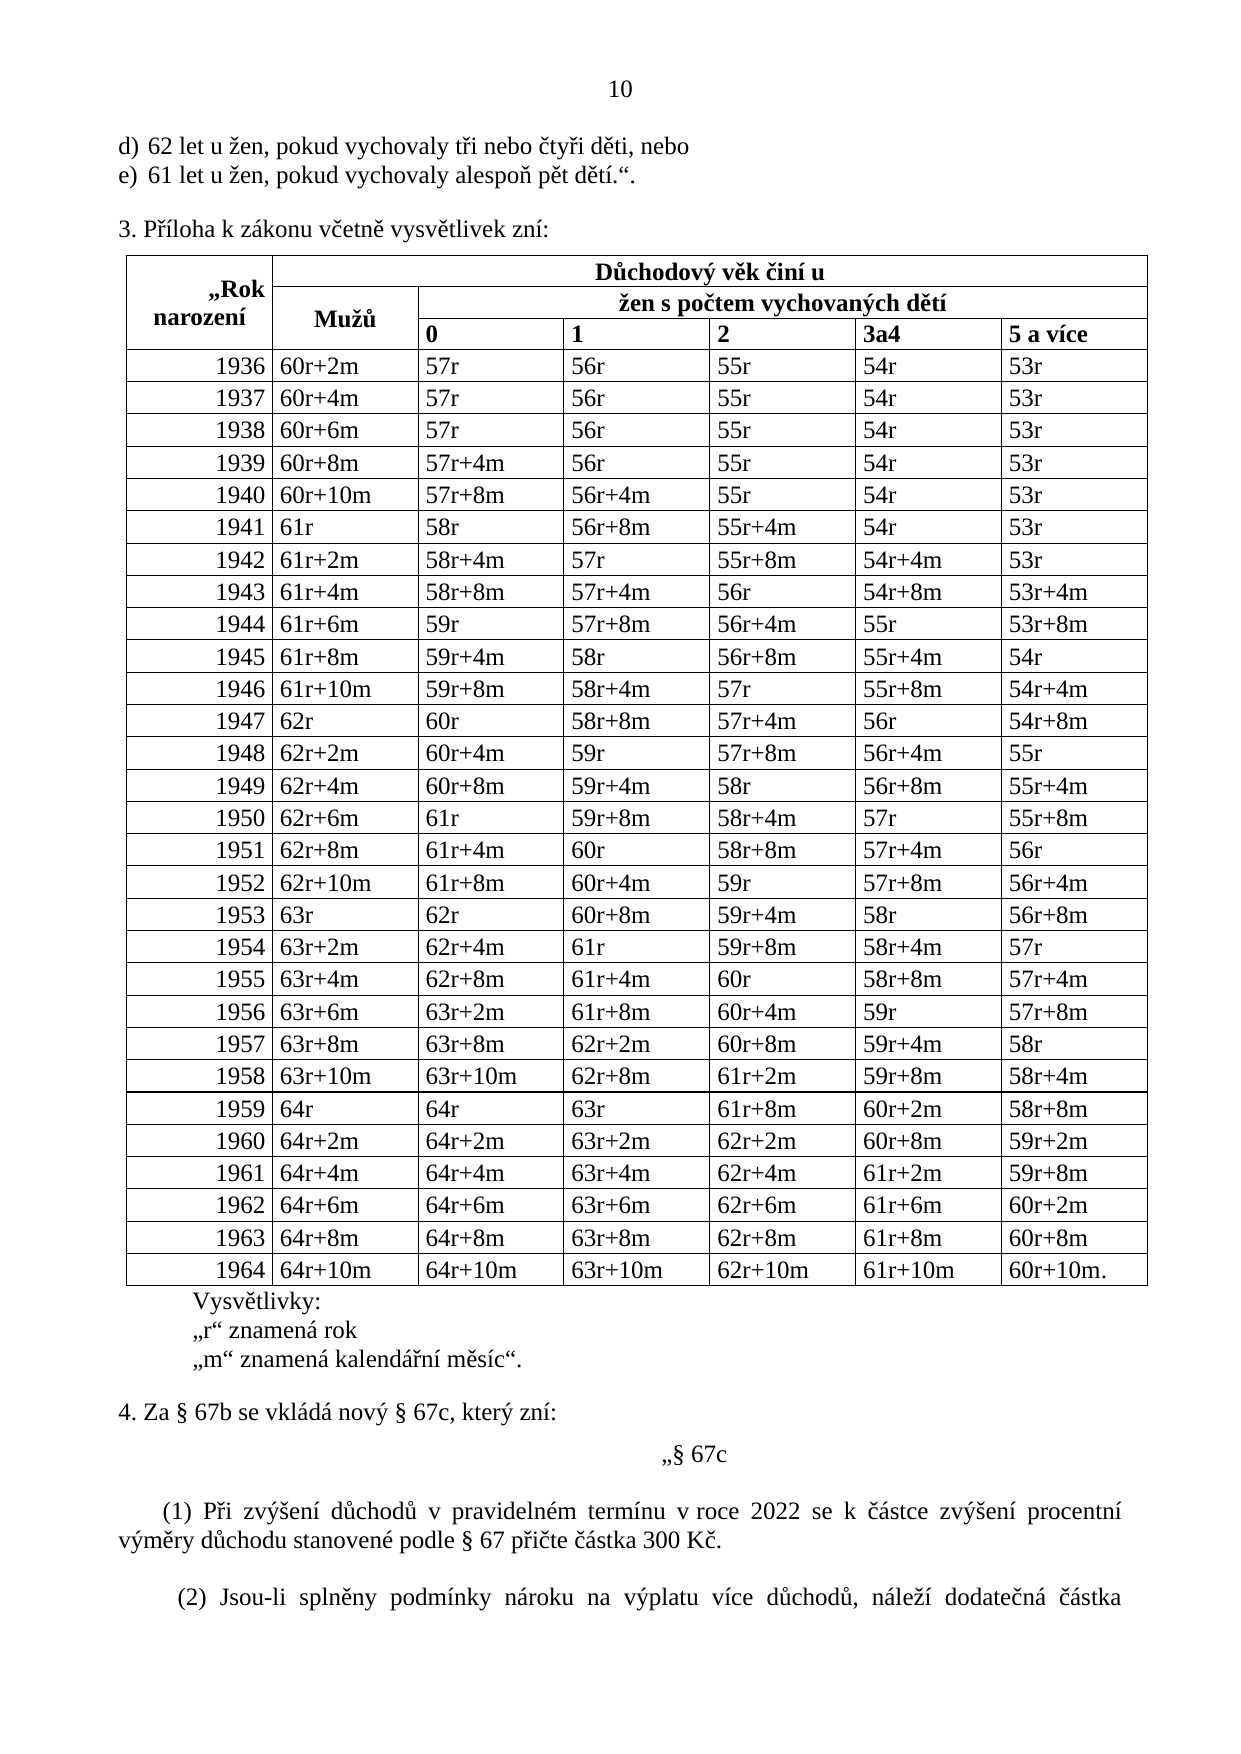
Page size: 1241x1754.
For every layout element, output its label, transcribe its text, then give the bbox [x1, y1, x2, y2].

table_cell 56r+4m [710, 608, 855, 639]
table_cell 1962 [127, 1189, 272, 1221]
table_cell 64r+2m [273, 1125, 418, 1156]
table_cell 1941 [127, 511, 272, 542]
table_cell 61r+2m [710, 1060, 855, 1091]
list 62 let u žen, pokud vychovaly tři nebo čtyři děti, nebo [118, 131, 1122, 160]
table_cell 61r+2m [273, 544, 418, 575]
table_cell 53r [1002, 382, 1147, 413]
table_cell 1958 [127, 1060, 272, 1091]
table_cell 64r+2m [419, 1125, 563, 1156]
table_cell 57r [856, 802, 1001, 833]
table_cell 62r+8m [710, 1222, 855, 1253]
table_cell 53r [1002, 350, 1147, 381]
table_cell 62r+8m [419, 963, 563, 994]
table_cell 61r+8m [273, 640, 418, 672]
table_cell 55r+8m [710, 544, 855, 575]
table_cell 63r+8m [273, 1028, 418, 1059]
table_cell 61r+8m [419, 866, 563, 898]
table_cell 61r+8m [710, 1093, 855, 1124]
table_cell 53r [1002, 544, 1147, 575]
table_cell 62r+2m [710, 1125, 855, 1156]
table_cell 1959 [127, 1093, 272, 1124]
table_cell 62r+4m [419, 931, 563, 962]
table_cell 57r+8m [856, 866, 1001, 898]
table_cell 59r+8m [564, 802, 709, 833]
table_cell 1964 [127, 1254, 272, 1285]
table_cell 62r+2m [564, 1028, 709, 1059]
table_cell 64r+8m [273, 1222, 418, 1253]
table_cell 56r [564, 447, 709, 478]
table_cell 1 [564, 319, 709, 349]
table_cell 58r+8m [856, 963, 1001, 994]
table_cell 1957 [127, 1028, 272, 1059]
table_cell 61r+6m [273, 608, 418, 639]
table_cell 64r+4m [273, 1157, 418, 1188]
table_cell 63r+4m [564, 1157, 709, 1188]
table_cell 62r [273, 705, 418, 736]
table_cell 58r+4m [856, 931, 1001, 962]
table_cell 62r+4m [710, 1157, 855, 1188]
table_cell 60r+8m [710, 1028, 855, 1059]
table_cell 57r+8m [564, 608, 709, 639]
table_cell 60r [419, 705, 563, 736]
table_cell 57r+4m [419, 447, 563, 478]
table_cell 53r [1002, 447, 1147, 478]
table_cell 56r [856, 705, 1001, 736]
text „§ 67c [266, 1439, 1122, 1467]
table_cell 60r+8m [1002, 1222, 1147, 1253]
table_cell 55r+4m [710, 511, 855, 542]
table_header Důchodový věk činí u [273, 256, 1147, 286]
table_cell 57r+8m [710, 737, 855, 768]
table_cell 54r [856, 414, 1001, 446]
table_cell 56r+4m [564, 479, 709, 510]
table_cell 54r+8m [856, 576, 1001, 607]
table_cell 64r+8m [419, 1222, 563, 1253]
table_cell Mužů [273, 287, 418, 349]
table_cell 60r [564, 834, 709, 865]
table_cell 58r+8m [710, 834, 855, 865]
table_cell 60r+8m [419, 770, 563, 801]
table_cell 62r+10m [273, 866, 418, 898]
table_cell 64r+6m [419, 1189, 563, 1221]
table_cell 1954 [127, 931, 272, 962]
table_cell 1942 [127, 544, 272, 575]
text „r“ znamená rok [192, 1315, 1122, 1344]
table_cell 60r+8m [856, 1125, 1001, 1156]
table_cell 57r [564, 544, 709, 575]
table_cell 58r [856, 899, 1001, 930]
table_cell 61r+8m [564, 996, 709, 1027]
table_cell 64r+6m [273, 1189, 418, 1221]
table_cell 63r [564, 1093, 709, 1124]
table_cell 56r [1002, 834, 1147, 865]
table_cell 62r+10m [710, 1254, 855, 1285]
text „m“ znamená kalendářní měsíc“. [192, 1344, 1122, 1372]
table_cell 63r+10m [273, 1060, 418, 1091]
table_cell 57r [1002, 931, 1147, 962]
table_cell 63r+10m [419, 1060, 563, 1091]
table_cell 55r [1002, 737, 1147, 768]
table_cell 58r+4m [710, 802, 855, 833]
table_cell 64r+10m [419, 1254, 563, 1285]
table_cell 62r+4m [273, 770, 418, 801]
table_cell 55r [710, 479, 855, 510]
table_cell 56r+4m [1002, 866, 1147, 898]
table_cell 56r [564, 350, 709, 381]
table_cell 1956 [127, 996, 272, 1027]
table_cell 54r [856, 479, 1001, 510]
list 61 let u žen, pokud vychovaly alespoň pět dětí.“. [118, 160, 1122, 189]
table_cell 59r+2m [1002, 1125, 1147, 1156]
table_cell 1936 [127, 350, 272, 381]
table_cell žen s počtem vychovaných dětí [419, 287, 1147, 317]
table_cell 59r+4m [856, 1028, 1001, 1059]
table_cell 61r+4m [564, 963, 709, 994]
table_cell 58r+8m [564, 705, 709, 736]
table_cell 63r+8m [564, 1222, 709, 1253]
table_cell 55r [710, 350, 855, 381]
table_cell 59r+4m [564, 770, 709, 801]
table_cell 58r+8m [1002, 1093, 1147, 1124]
table_cell 53r+8m [1002, 608, 1147, 639]
table_cell 62r+2m [273, 737, 418, 768]
table_cell 56r+4m [856, 737, 1001, 768]
table_cell 57r+4m [1002, 963, 1147, 994]
table_cell 55r+4m [856, 640, 1001, 672]
table_cell 0 [419, 319, 563, 349]
table_cell 57r [419, 350, 563, 381]
table_cell 55r+8m [856, 673, 1001, 704]
table_cell 1945 [127, 640, 272, 672]
table_cell 64r [419, 1093, 563, 1124]
table_cell 64r+4m [419, 1157, 563, 1188]
table_cell 57r+8m [1002, 996, 1147, 1027]
table_cell 60r+4m [273, 382, 418, 413]
table_cell 59r+8m [710, 931, 855, 962]
table_cell 1949 [127, 770, 272, 801]
table_cell 54r [856, 382, 1001, 413]
table_cell 59r [564, 737, 709, 768]
table_cell 1944 [127, 608, 272, 639]
table_cell 58r [710, 770, 855, 801]
table_cell 60r+4m [564, 866, 709, 898]
table_cell 58r+4m [564, 673, 709, 704]
table_cell 57r+4m [856, 834, 1001, 865]
table_cell 58r+8m [419, 576, 563, 607]
table_cell 3a4 [856, 319, 1001, 349]
table_cell 1946 [127, 673, 272, 704]
table_cell 54r [1002, 640, 1147, 672]
table_cell 63r+6m [273, 996, 418, 1027]
table_cell 54r+4m [1002, 673, 1147, 704]
table_cell 55r+4m [1002, 770, 1147, 801]
table_cell 56r+8m [710, 640, 855, 672]
table_cell 63r+2m [273, 931, 418, 962]
table_cell 59r [419, 608, 563, 639]
table_cell 1961 [127, 1157, 272, 1188]
table_cell 61r [273, 511, 418, 542]
table_cell 63r+8m [419, 1028, 563, 1059]
table_cell 53r [1002, 414, 1147, 446]
table_cell 56r+8m [564, 511, 709, 542]
table_cell 60r+4m [419, 737, 563, 768]
table_cell 53r [1002, 479, 1147, 510]
table_cell 59r+4m [419, 640, 563, 672]
table_cell 56r+8m [1002, 899, 1147, 930]
table_cell 64r [273, 1093, 418, 1124]
table_cell 56r [564, 382, 709, 413]
table_cell 61r [564, 931, 709, 962]
table_cell 55r [856, 608, 1001, 639]
table_cell 57r+4m [710, 705, 855, 736]
table_cell 60r+2m [273, 350, 418, 381]
table_cell 63r+4m [273, 963, 418, 994]
table_cell 55r [710, 414, 855, 446]
table_cell 1940 [127, 479, 272, 510]
table_cell 59r+8m [856, 1060, 1001, 1091]
table_cell 62r+8m [273, 834, 418, 865]
table_cell 1948 [127, 737, 272, 768]
table_header „Rok narození [127, 256, 272, 349]
table_cell 61r [419, 802, 563, 833]
table_cell 63r+2m [419, 996, 563, 1027]
table_cell 1950 [127, 802, 272, 833]
table_cell 55r+8m [1002, 802, 1147, 833]
table_cell 60r+10m [273, 479, 418, 510]
table_cell 58r [419, 511, 563, 542]
table_cell 56r [564, 414, 709, 446]
text (1) Při zvýšení důchodů v pravidelném termínu v roce 2022 se k částce zvýšení procentní výměry důchodu stanovené podle § 67 přičte částka 300 Kč. [118, 1496, 1122, 1554]
table_cell 54r [856, 350, 1001, 381]
table_cell 60r+8m [564, 899, 709, 930]
table_cell 54r+8m [1002, 705, 1147, 736]
table_cell 63r+2m [564, 1125, 709, 1156]
table_cell 59r+8m [419, 673, 563, 704]
table_cell 55r [710, 447, 855, 478]
table_cell 61r+2m [856, 1157, 1001, 1188]
table_cell 53r [1002, 511, 1147, 542]
table_cell 60r+2m [856, 1093, 1001, 1124]
table_cell 59r [710, 866, 855, 898]
table_cell 61r+4m [419, 834, 563, 865]
table_cell 1938 [127, 414, 272, 446]
table_cell 1937 [127, 382, 272, 413]
text Vysvětlivky: [192, 1286, 1122, 1315]
table_cell 53r+4m [1002, 576, 1147, 607]
table_cell 57r [710, 673, 855, 704]
text 3. Příloha k zákonu včetně vysvětlivek zní: [118, 214, 1122, 242]
table_cell 58r+4m [1002, 1060, 1147, 1091]
table_cell 63r [273, 899, 418, 930]
table_cell 57r [419, 382, 563, 413]
table_cell 57r+8m [419, 479, 563, 510]
table_cell 1955 [127, 963, 272, 994]
table_cell 60r+8m [273, 447, 418, 478]
table_cell 64r+10m [273, 1254, 418, 1285]
table_cell 1947 [127, 705, 272, 736]
table_cell 61r+8m [856, 1222, 1001, 1253]
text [118, 1582, 1122, 1611]
table_cell 58r [564, 640, 709, 672]
table_cell 1963 [127, 1222, 272, 1253]
table_cell 60r+10m. [1002, 1254, 1147, 1285]
table_cell 1952 [127, 866, 272, 898]
table_cell 61r+4m [273, 576, 418, 607]
table_cell 60r [710, 963, 855, 994]
table_cell 56r [710, 576, 855, 607]
table_cell 5 a více [1002, 319, 1147, 349]
table_cell 2 [710, 319, 855, 349]
table_cell 62r+6m [273, 802, 418, 833]
table_cell 58r+4m [419, 544, 563, 575]
table_cell 54r [856, 447, 1001, 478]
table_cell 62r+8m [564, 1060, 709, 1091]
table_cell 63r+6m [564, 1189, 709, 1221]
table_cell 54r+4m [856, 544, 1001, 575]
table_cell 57r+4m [564, 576, 709, 607]
table_cell 58r [1002, 1028, 1147, 1059]
text 4. Za § 67b se vkládá nový § 67c, který zní: [118, 1397, 1122, 1426]
table_cell 55r [710, 382, 855, 413]
table_cell 61r+6m [856, 1189, 1001, 1221]
table_cell 59r+8m [1002, 1157, 1147, 1188]
table_cell 1943 [127, 576, 272, 607]
table_cell 61r+10m [856, 1254, 1001, 1285]
table_cell 60r+4m [710, 996, 855, 1027]
table_cell 59r+4m [710, 899, 855, 930]
table_cell 1953 [127, 899, 272, 930]
table_cell 1939 [127, 447, 272, 478]
table_cell 60r+2m [1002, 1189, 1147, 1221]
table_cell 62r [419, 899, 563, 930]
table_cell 63r+10m [564, 1254, 709, 1285]
table_cell 57r [419, 414, 563, 446]
table_cell 1960 [127, 1125, 272, 1156]
table_cell 54r [856, 511, 1001, 542]
table_cell 61r+10m [273, 673, 418, 704]
table_cell 59r [856, 996, 1001, 1027]
table_cell 56r+8m [856, 770, 1001, 801]
table_cell 62r+6m [710, 1189, 855, 1221]
table_cell 60r+6m [273, 414, 418, 446]
table_cell 1951 [127, 834, 272, 865]
